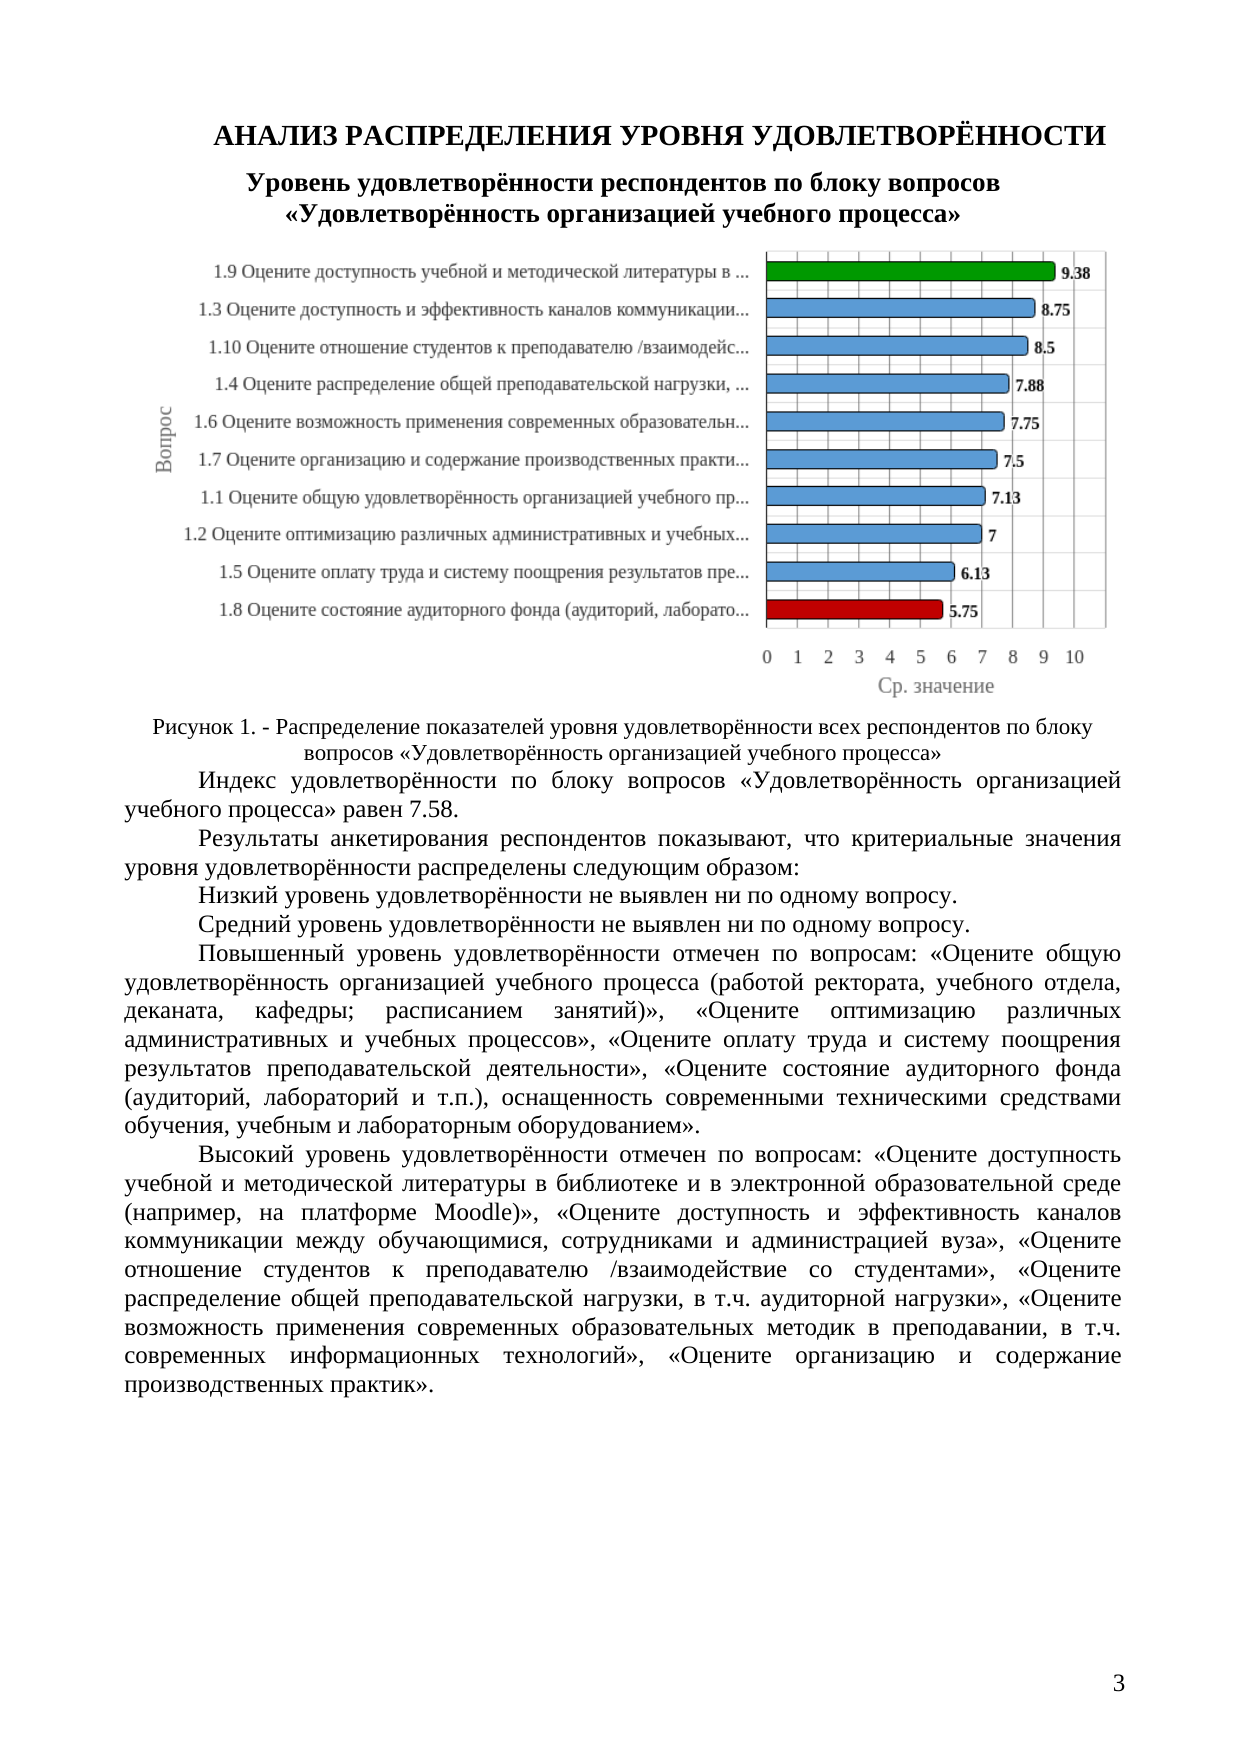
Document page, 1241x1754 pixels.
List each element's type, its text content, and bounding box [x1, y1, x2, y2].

text Низкий уровень удовлетворённости не выявлен ни по одному вопросу. [124, 881, 1122, 909]
text Индекс удовлетворённости по блоку вопросов «Удовлетворённость организацией учебного процесса» равен 7.58. [124, 766, 1122, 823]
text Высокий уровень удовлетворённости отмечен по вопросам: «Оцените доступность учебной и методической литературы в библиотеке и в электронной образовательной среде (например, на платформе Moodle)», «Оцените доступность и эффективность каналов коммуникации между обучающимися, сотрудниками и администрацией вуза», «Оцените отношение студентов к преподавателю /взаимодействие со студентами», «Оцените распределение общей преподавательской нагрузки, в т.ч. аудиторной нагрузки», «Оцените возможность применения современных образовательных методик в преподавании, в т.ч. современных информационных технологий», «Оцените организацию и содержание производственных практик». [124, 1139, 1122, 1398]
subtitle Уровень удовлетворённости респондентов по блоку вопросов «Удовлетворённость организацией учебного процесса» [124, 166, 1122, 228]
subtitle АНАЛИЗ РАСПРЕДЕЛЕНИЯ УРОВНЯ УДОВЛЕТВОРЁННОСТИ [124, 118, 1122, 152]
text Результаты анкетирования респондентов показывают, что критериальные значения уровня удовлетворённости распределены следующим образом: [124, 823, 1122, 881]
picture [124, 241, 1129, 713]
text Повышенный уровень удовлетворённости отмечен по вопросам: «Оцените общую удовлетворённость организацией учебного процесса (работой ректората, учебного отдела, деканата, кафедры; расписанием занятий)», «Оцените оптимизацию различных административных и учебных процессов», «Оцените оплату труда и систему поощрения результатов преподавательской деятельности», «Оцените состояние аудиторного фонда (аудиторий, лабораторий и т.п.), оснащенность современными техническими средствами обучения, учебным и лабораторным оборудованием». [124, 938, 1122, 1139]
text Средний уровень удовлетворённости не выявлен ни по одному вопросу. [124, 909, 1122, 938]
text Рисунок 1. - Распределение показателей уровня удовлетворённости всех респондентов по блоку вопросов «Удовлетворённость организацией учебного процесса» [124, 713, 1122, 766]
